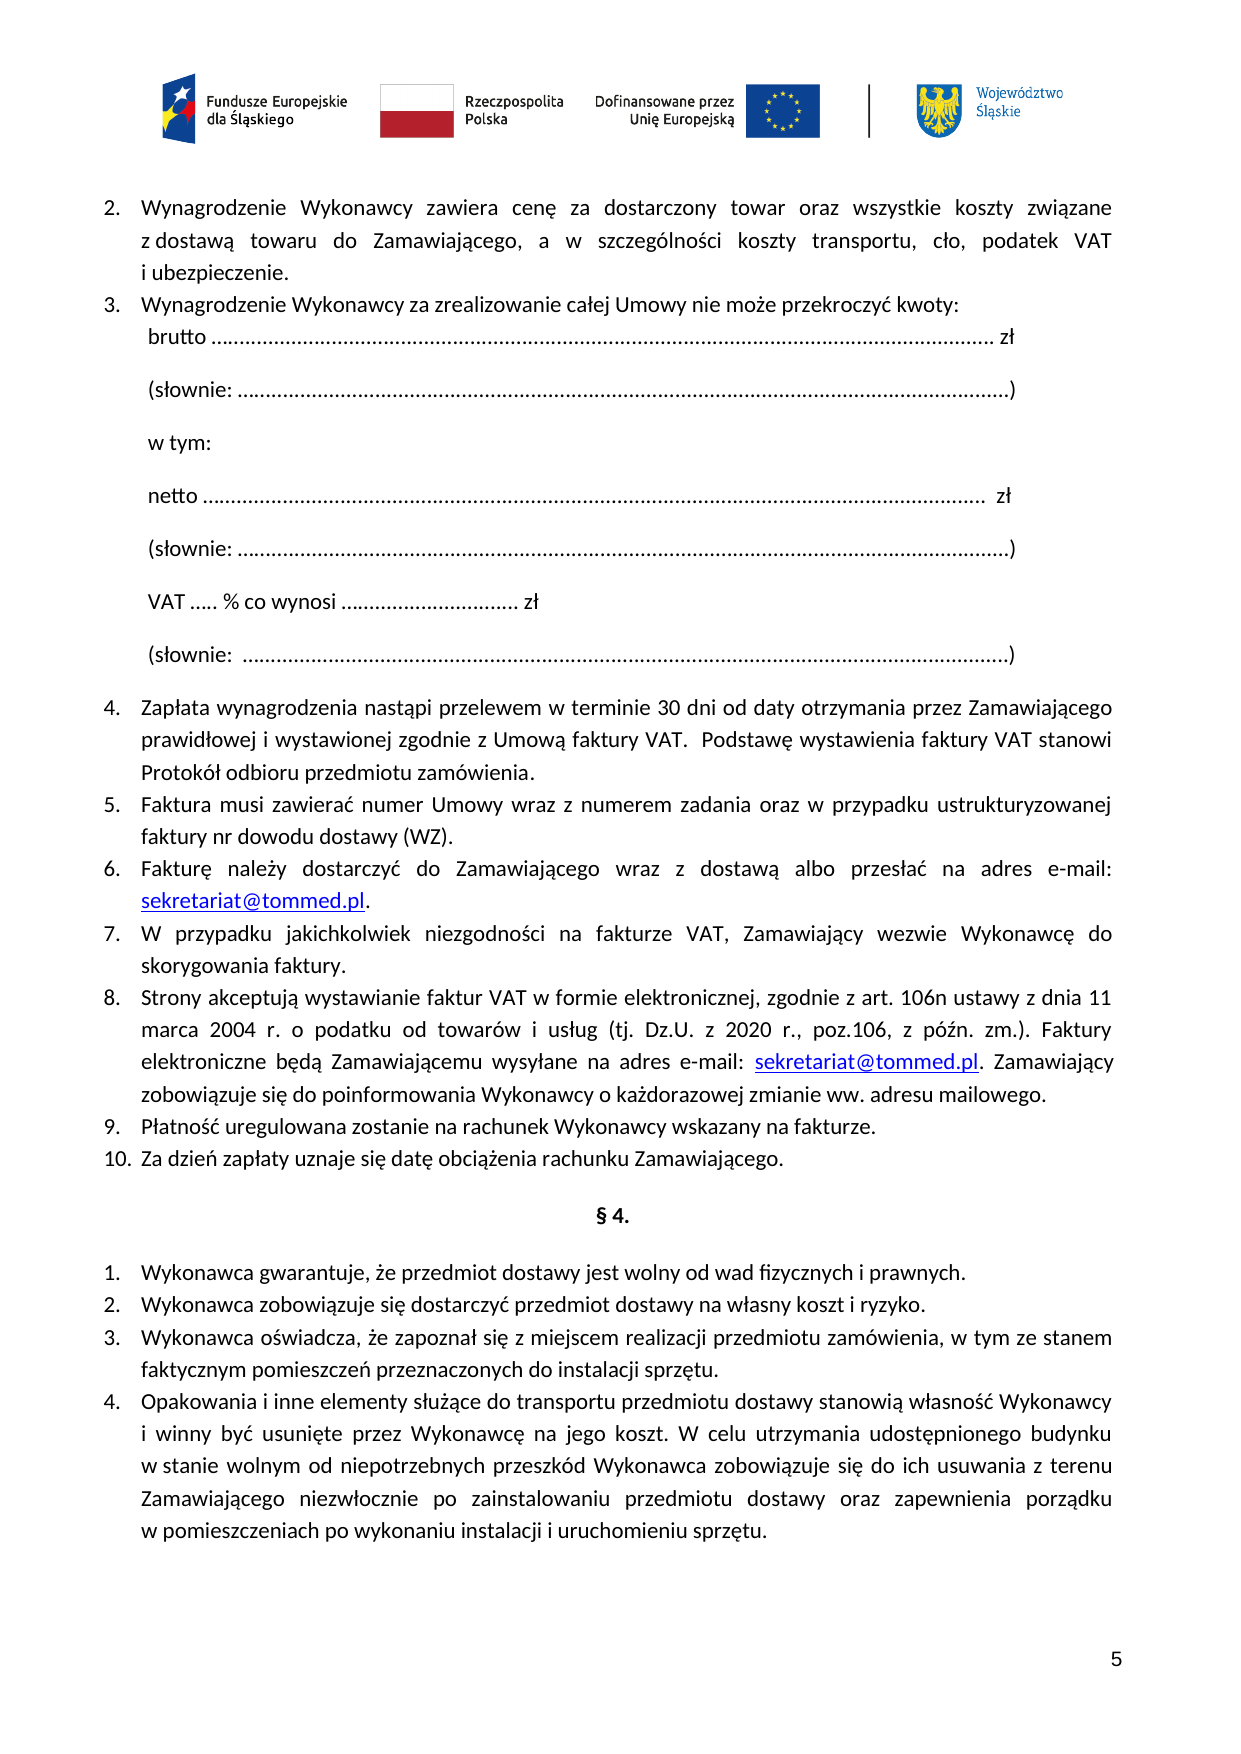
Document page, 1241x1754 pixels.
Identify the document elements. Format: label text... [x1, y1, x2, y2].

list Strony akceptują wystawianie faktur VAT w formie elektronicznej, zgodnie z art. 106n ustawy z dnia 11 marca 2004 r. o podatku od towarów i usług (tj. Dz.U. z 2020 r., poz.106, z późn. zm.). Faktury elektroniczne będą Zamawiającemu wysyłane na adres e-mail: sekretariat@tommed.pl. Zamawiający zobowiązuje się do poinformowania Wykonawcy o każdorazowej zmianie ww. adresu mailowego. [103, 983, 1114, 1108]
list Zapłata wynagrodzenia nastąpi przelewem w terminie 30 dni od daty otrzymania przez Zamawiającego prawidłowej i wystawionej zgodnie z Umową faktury VAT. Podstawę wystawienia faktury VAT stanowi Protokół odbioru przedmiotu zamówienia. [103, 693, 1114, 786]
text brutto …..................................................................................................................................... zł [148, 322, 1122, 350]
list W przypadku jakichkolwiek niezgodności na fakturze VAT, Zamawiający wezwie Wykonawcę do skorygowania faktury. [103, 919, 1114, 979]
text (słownie: …..................................................................................................................................) [148, 640, 1122, 668]
list Za dzień zapłaty uznaje się datę obciążenia rachunku Zamawiającego. [103, 1144, 1114, 1172]
text (słownie: …...................................................................................................................................) [148, 534, 1122, 562]
text § 4. [103, 1201, 1122, 1229]
list Wynagrodzenie Wykonawcy zawiera cenę za dostarczony towar oraz wszystkie koszty związane z dostawą towaru do Zamawiającego, a w szczególności koszty transportu, cło, podatek VAT i ubezpieczenie. [103, 193, 1114, 286]
picture [162, 73, 1063, 144]
list Płatność uregulowana zostanie na rachunek Wykonawcy wskazany na fakturze. [103, 1112, 1114, 1140]
list Wykonawca zobowiązuje się dostarczyć przedmiot dostawy na własny koszt i ryzyko. [103, 1291, 1114, 1319]
text VAT ….. % co wynosi …............................ zł [148, 587, 1122, 615]
list Faktura musi zawierać numer Umowy wraz z numerem zadania oraz w przypadku ustrukturyzowanej faktury nr dowodu dostawy (WZ). [103, 790, 1114, 850]
text w tym: [148, 428, 1122, 456]
text netto …..................................................................................................................................... zł [148, 481, 1122, 509]
list Opakowania i inne elementy służące do transportu przedmiotu dostawy stanowią własność Wykonawcy i winny być usunięte przez Wykonawcę na jego koszt. W celu utrzymania udostępnionego budynku w stanie wolnym od niepotrzebnych przeszkód Wykonawca zobowiązuje się do ich usuwania z terenu Zamawiającego niezwłocznie po zainstalowaniu przedmiotu dostawy oraz zapewnienia porządku w pomieszczeniach po wykonaniu instalacji i uruchomieniu sprzętu. [103, 1387, 1114, 1544]
list Wykonawca gwarantuje, że przedmiot dostawy jest wolny od wad fizycznych i prawnych. [103, 1258, 1114, 1286]
text (słownie: …...................................................................................................................................) [148, 375, 1122, 403]
list Wykonawca oświadcza, że zapoznał się z miejscem realizacji przedmiotu zamówienia, w tym ze stanem faktycznym pomieszczeń przeznaczonych do instalacji sprzętu. [103, 1323, 1114, 1383]
list Fakturę należy dostarczyć do Zamawiającego wraz z dostawą albo przesłać na adres e-mail: sekretariat@tommed.pl. [103, 854, 1114, 914]
list Wynagrodzenie Wykonawcy za zrealizowanie całej Umowy nie może przekroczyć kwoty: [103, 290, 1114, 318]
